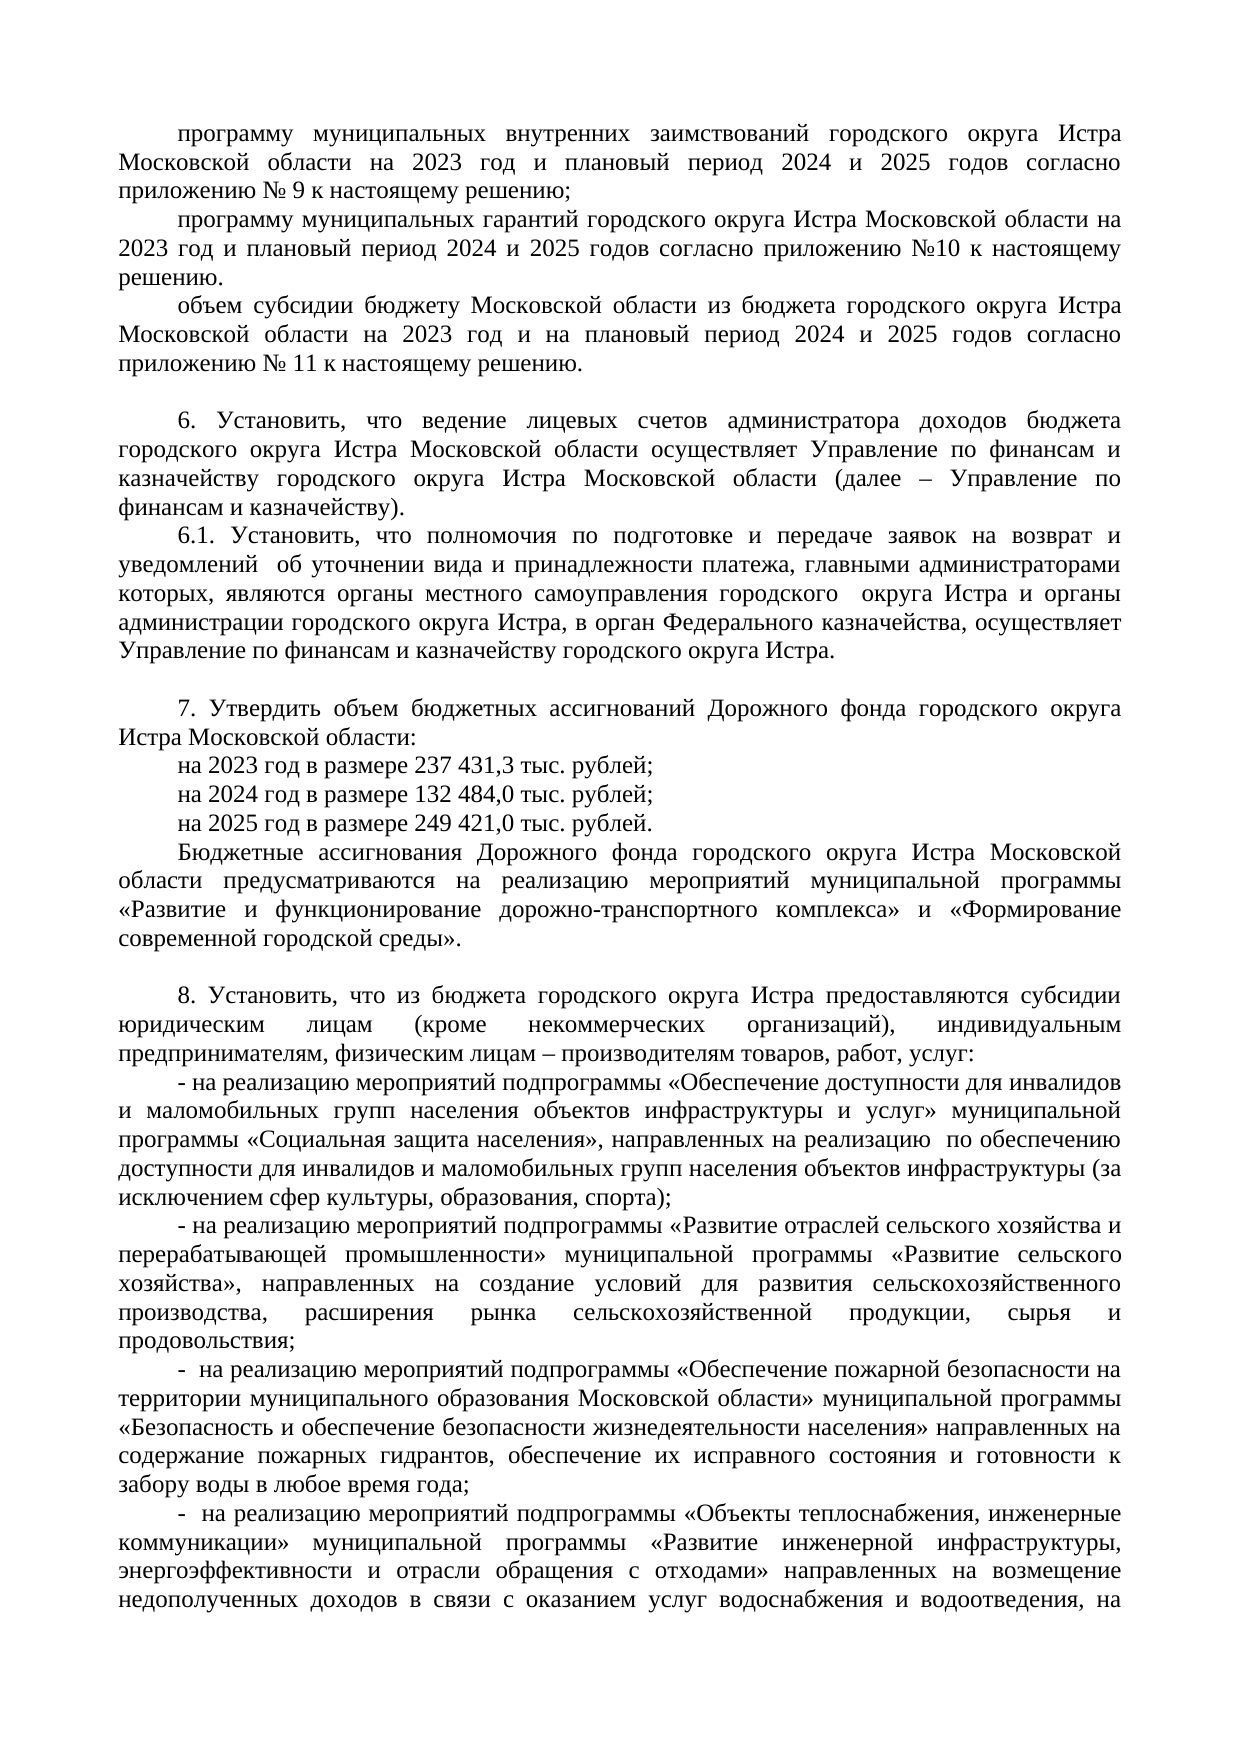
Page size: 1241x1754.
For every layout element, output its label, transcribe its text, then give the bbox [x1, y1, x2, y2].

text - на реализацию мероприятий подпрограммы «Обеспечение пожарной безопасности на территории муниципального образования Московской области» муниципальной программы «Безопасность и обеспечение безопасности жизнедеятельности населения» направленных на содержание пожарных гидрантов, обеспечение их исправного состояния и готовности к забору воды в любое время года; [118, 1354, 1122, 1498]
text программу муниципальных гарантий городского округа Истра Московской области на 2023 год и плановый период 2024 и 2025 годов согласно приложению №10 к настоящему решению. [118, 204, 1122, 291]
text - на реализацию мероприятий подпрограммы «Развитие отраслей сельского хозяйства и перерабатывающей промышленности» муниципальной программы «Развитие сельского хозяйства», направленных на создание условий для развития сельскохозяйственного производства, расширения рынка сельскохозяйственной продукции, сырья и продовольствия; [118, 1211, 1122, 1354]
text 7. Утвердить объем бюджетных ассигнований Дорожного фонда городского округа Истра Московской области: [118, 693, 1122, 751]
text на 2025 год в размере 249 421,0 тыс. рублей. [118, 808, 1122, 837]
text программу муниципальных внутренних заимствований городского округа Истра Московской области на 2023 год и плановый период 2024 и 2025 годов согласно приложению № 9 к настоящему решению; [118, 118, 1122, 204]
text - на реализацию мероприятий подпрограммы «Обеспечение доступности для инвалидов и маломобильных групп населения объектов инфраструктуры и услуг» муниципальной программы «Социальная защита населения», направленных на реализацию по обеспечению доступности для инвалидов и маломобильных групп населения объектов инфраструктуры (за исключением сфер культуры, образования, спорта); [118, 1067, 1122, 1211]
text Бюджетные ассигнования Дорожного фонда городского округа Истра Московской области предусматриваются на реализацию мероприятий муниципальной программы «Развитие и функционирование дорожно-транспортного комплекса» и «Формирование современной городской среды». [118, 837, 1122, 952]
text на 2024 год в размере 132 484,0 тыс. рублей; [118, 779, 1122, 808]
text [118, 1498, 1122, 1613]
text на 2023 год в размере 237 431,3 тыс. рублей; [118, 751, 1122, 779]
text 6. Установить, что ведение лицевых счетов администратора доходов бюджета городского округа Истра Московской области осуществляет Управление по финансам и казначейству городского округа Истра Московской области (далее – Управление по финансам и казначейству). [118, 406, 1122, 521]
text объем субсидии бюджету Московской области из бюджета городского округа Истра Московской области на 2023 год и на плановый период 2024 и 2025 годов согласно приложению № 11 к настоящему решению. [118, 291, 1122, 377]
text 6.1. Установить, что полномочия по подготовке и передаче заявок на возврат и уведомлений об уточнении вида и принадлежности платежа, главными администраторами которых, являются органы местного самоуправления городского округа Истра и органы администрации городского округа Истра, в орган Федерального казначейства, осуществляет Управление по финансам и казначейству городского округа Истра. [118, 521, 1122, 664]
text 8. Установить, что из бюджета городского округа Истра предоставляются субсидии юридическим лицам (кроме некоммерческих организаций), индивидуальным предпринимателям, физическим лицам – производителям товаров, работ, услуг: [118, 981, 1122, 1067]
